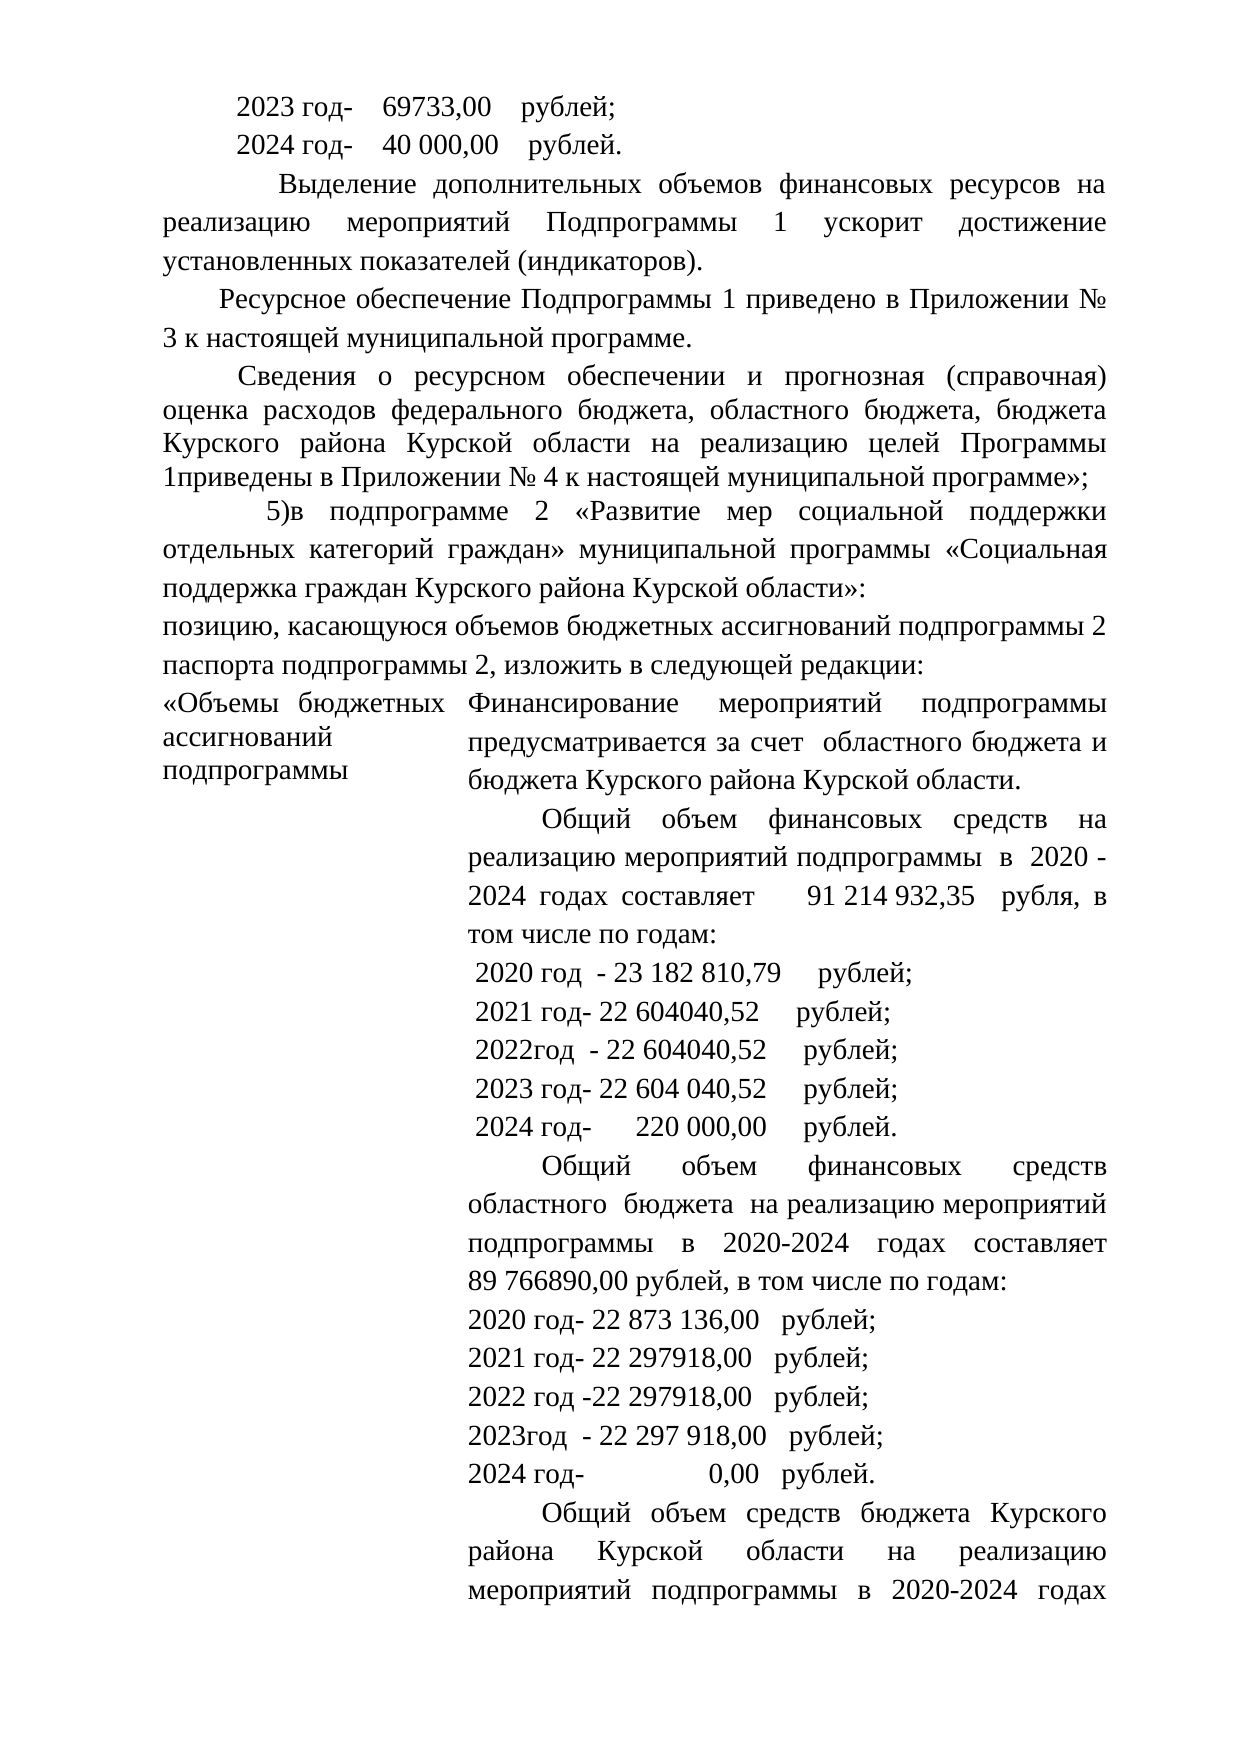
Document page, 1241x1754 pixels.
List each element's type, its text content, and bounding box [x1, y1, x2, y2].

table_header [456, 685, 1118, 1605]
text Ресурсное обеспечение Подпрограммы 1 приведено в Приложении № 3 к настоящей муниципальной программе. [162, 281, 1107, 353]
text позицию, касающуюся объемов бюджетных ассигнований подпрограммы 2 паспорта подпрограммы 2, изложить в следующей редакции: [162, 608, 1107, 680]
text 2024 год- 40 000,00 рублей. [162, 127, 1107, 161]
text 2023 год- 69733,00 рублей; [162, 89, 1107, 122]
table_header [151, 685, 456, 1605]
text Выделение дополнительных объемов финансовых ресурсов на реализацию мероприятий Подпрограммы 1 ускорит достижение установленных показателей (индикаторов). [162, 166, 1107, 276]
text 5)в подпрограмме 2 «Развитие мер социальной поддержки отдельных категорий граждан» муниципальной программы «Социальная поддержка граждан Курского района Курской области»: [162, 493, 1107, 603]
text Сведения о ресурсном обеспечении и прогнозная (справочная) оценка расходов федерального бюджета, областного бюджета, бюджета Курского района Курской области на реализацию целей Программы 1приведены в Приложении № 4 к настоящей муниципальной программе»; [162, 358, 1107, 493]
